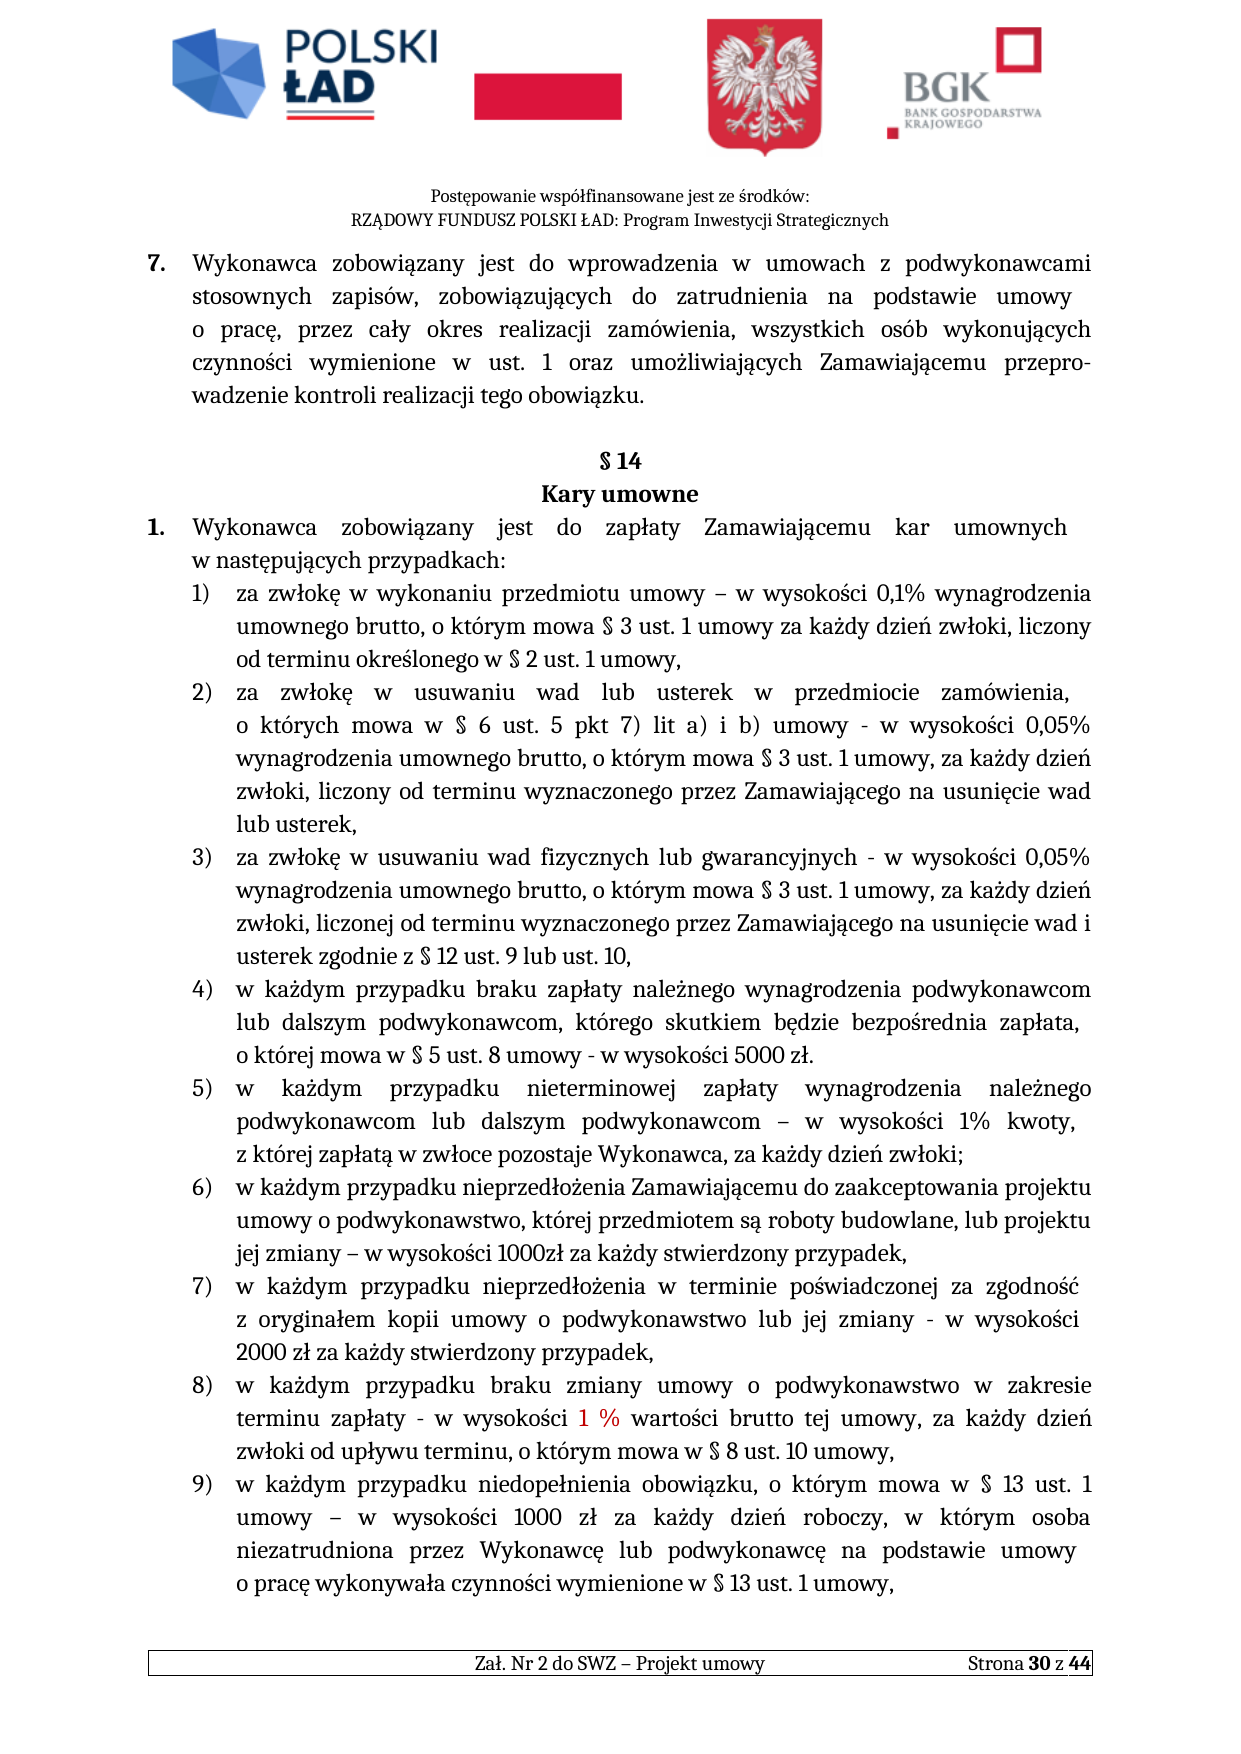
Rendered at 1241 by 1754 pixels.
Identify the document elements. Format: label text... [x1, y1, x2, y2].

list w każdym przypadku nieterminowej zapłaty wynagrodzenia należnego podwykonawcom lub dalszym podwykonawcom – w wysokości 1% kwoty, z której zapłatą w zwłoce pozostaje Wykonawca, za każdy dzień zwłoki; [192, 1074, 1093, 1169]
picture [147, 11, 1093, 161]
list za zwłokę w usuwaniu wad lub usterek w przedmiocie zamówienia, o których mowa w § 6 ust. 5 pkt 7) lit a) i b) umowy - w wysokości 0,05% wynagrodzenia umownego brutto, o którym mowa § 3 ust. 1 umowy, za każdy dzień zwłoki, liczony od terminu wyznaczonego przez Zamawiającego na usunięcie wad lub usterek, [192, 678, 1093, 839]
list za zwłokę w usuwaniu wad fizycznych lub gwarancyjnych - w wysokości 0,05% wynagrodzenia umownego brutto, o którym mowa § 3 ust. 1 umowy, za każdy dzień zwłoki, liczonej od terminu wyznaczonego przez Zamawiającego na usunięcie wad i usterek zgodnie z § 12 ust. 9 lub ust. 10, [192, 843, 1093, 971]
list Wykonawca zobowiązany jest do zapłaty Zamawiającemu kar umownych w następujących przypadkach: [148, 513, 1093, 574]
list w każdym przypadku nieprzedłożenia Zamawiającemu do zaakceptowania projektu umowy o podwykonawstwo, której przedmiotem są roboty budowlane, lub projektu jej zmiany – w wysokości 1000zł za każdy stwierdzony przypadek, [192, 1173, 1093, 1268]
list w każdym przypadku braku zmiany umowy o podwykonawstwo w zakresie terminu zapłaty - w wysokości 1 % wartości brutto tej umowy, za każdy dzień zwłoki od upływu terminu, o którym mowa w § 8 ust. 10 umowy, [192, 1371, 1093, 1466]
list Wykonawca zobowiązany jest do wprowadzenia w umowach z podwykonawcami stosownych zapisów, zobowiązujących do zatrudnienia na podstawie umowy o pracę, przez cały okres realizacji zamówienia, wszystkich osób wykonujących czynności wymienione w ust. 1 oraz umożliwiających Zamawiającemu przepro-wadzenie kontroli realizacji tego obowiązku. [148, 248, 1093, 409]
text Kary umowne [148, 480, 1093, 508]
list za zwłokę w wykonaniu przedmiotu umowy – w wysokości 0,1% wynagrodzenia umownego brutto, o którym mowa § 3 ust. 1 umowy za każdy dzień zwłoki, liczony od terminu określonego w § 2 ust. 1 umowy, [192, 579, 1093, 673]
list w każdym przypadku nieprzedłożenia w terminie poświadczonej za zgodność z oryginałem kopii umowy o podwykonawstwo lub jej zmiany - w wysokości 2000 zł za każdy stwierdzony przypadek, [192, 1272, 1093, 1367]
list w każdym przypadku niedopełnienia obowiązku, o którym mowa w § 13 ust. 1 umowy – w wysokości 1000 zł za każdy dzień roboczy, w którym osoba niezatrudniona przez Wykonawcę lub podwykonawcę na podstawie umowy o pracę wykonywała czynności wymienione w § 13 ust. 1 umowy, [192, 1470, 1093, 1598]
text § 14 [148, 447, 1093, 475]
list w każdym przypadku braku zapłaty należnego wynagrodzenia podwykonawcom lub dalszym podwykonawcom, którego skutkiem będzie bezpośrednia zapłata, o której mowa w § 5 ust. 8 umowy - w wysokości 5000 zł. [192, 975, 1093, 1070]
